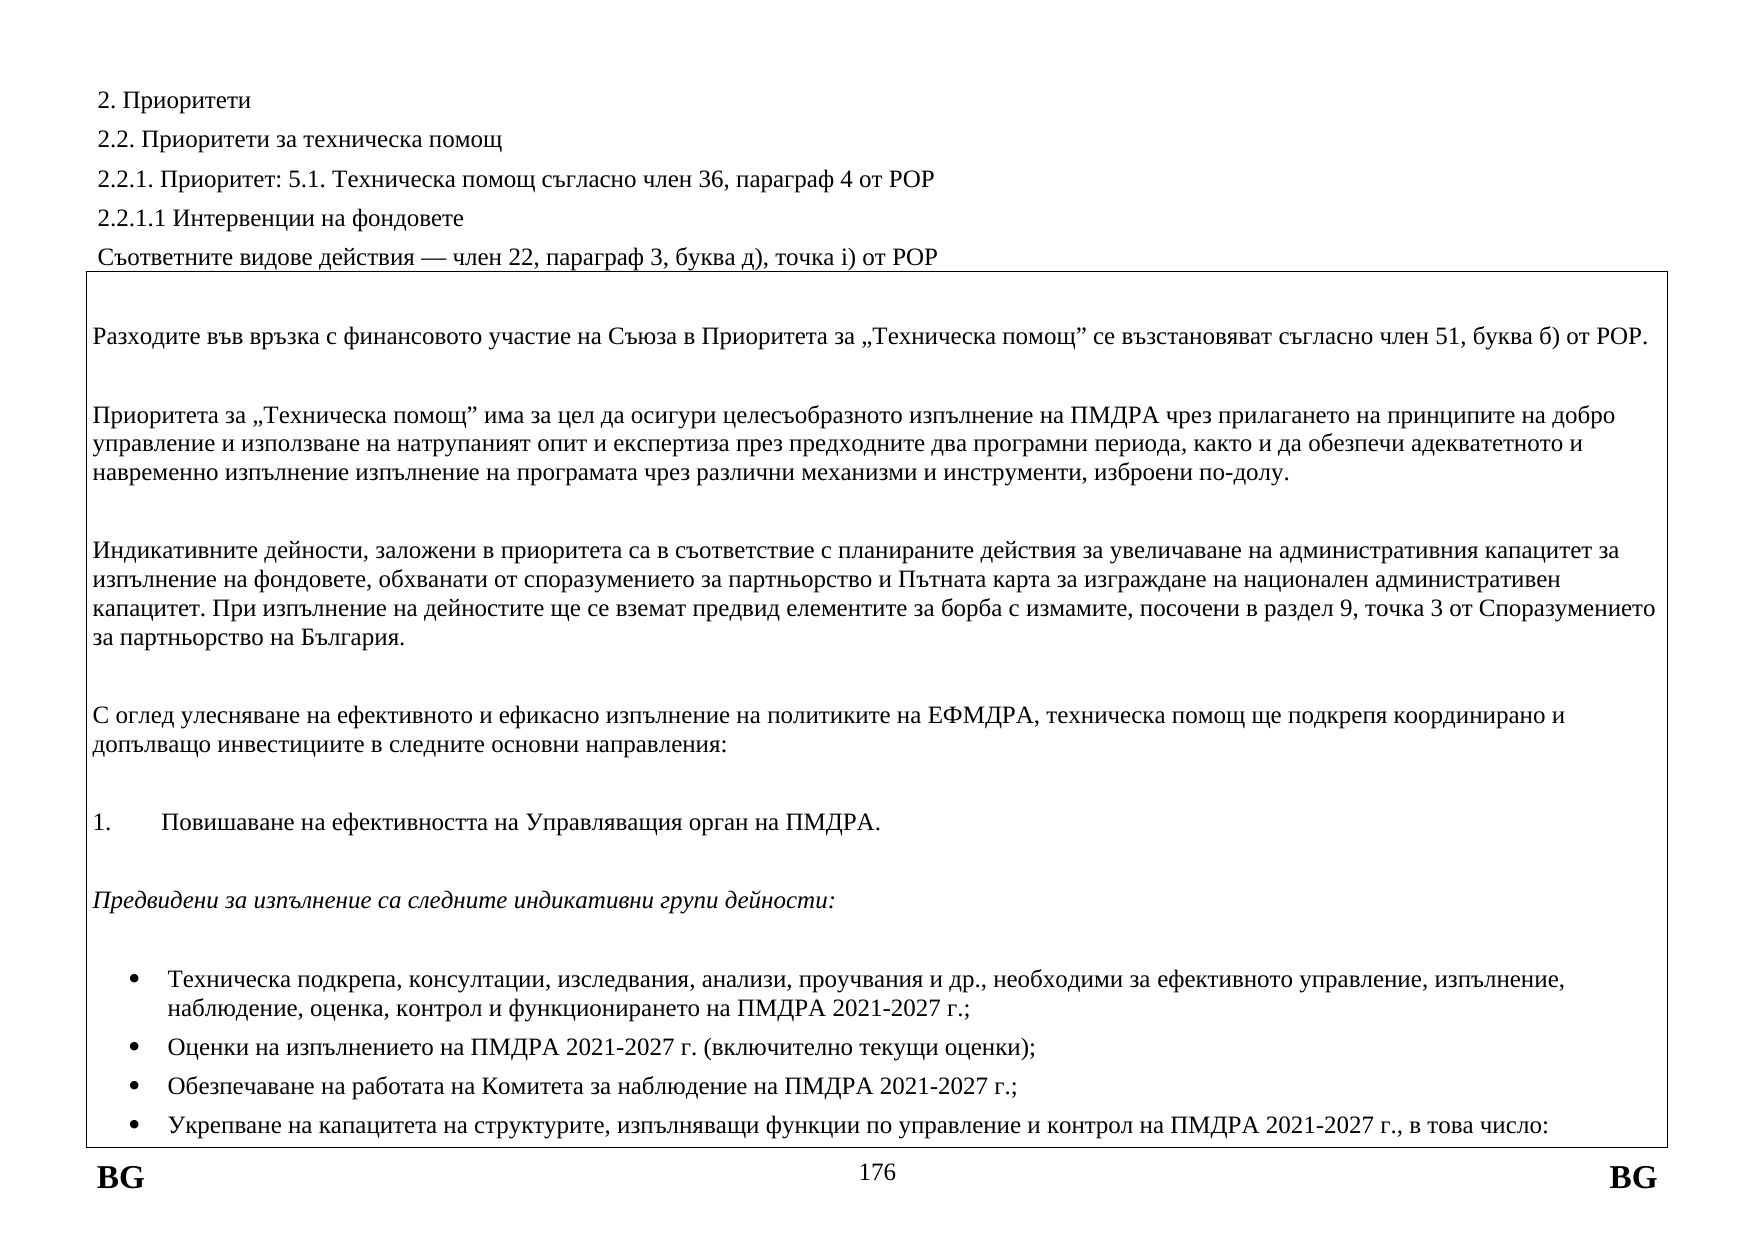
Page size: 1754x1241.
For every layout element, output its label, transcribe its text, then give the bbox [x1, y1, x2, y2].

text [notranslate]2. Приоритети[/notranslate] [97, 85, 1679, 114]
subtitle [notranslate]Съответните видове действия — член 22, параграф 3, буква д), точка i) от РОР [97, 242, 1679, 271]
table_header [87, 272, 1667, 1147]
text [notranslate]2.2. Приоритети за техническа помощ[/notranslate] [97, 124, 1679, 153]
subtitle [notranslate]2.2.1. Приоритет: 5.1. Техническа помощ съгласно член 36, параграф 4 от РОР [97, 164, 1679, 192]
subtitle [notranslate]2.2.1.1 Интервенции на фондовете [97, 203, 1679, 232]
